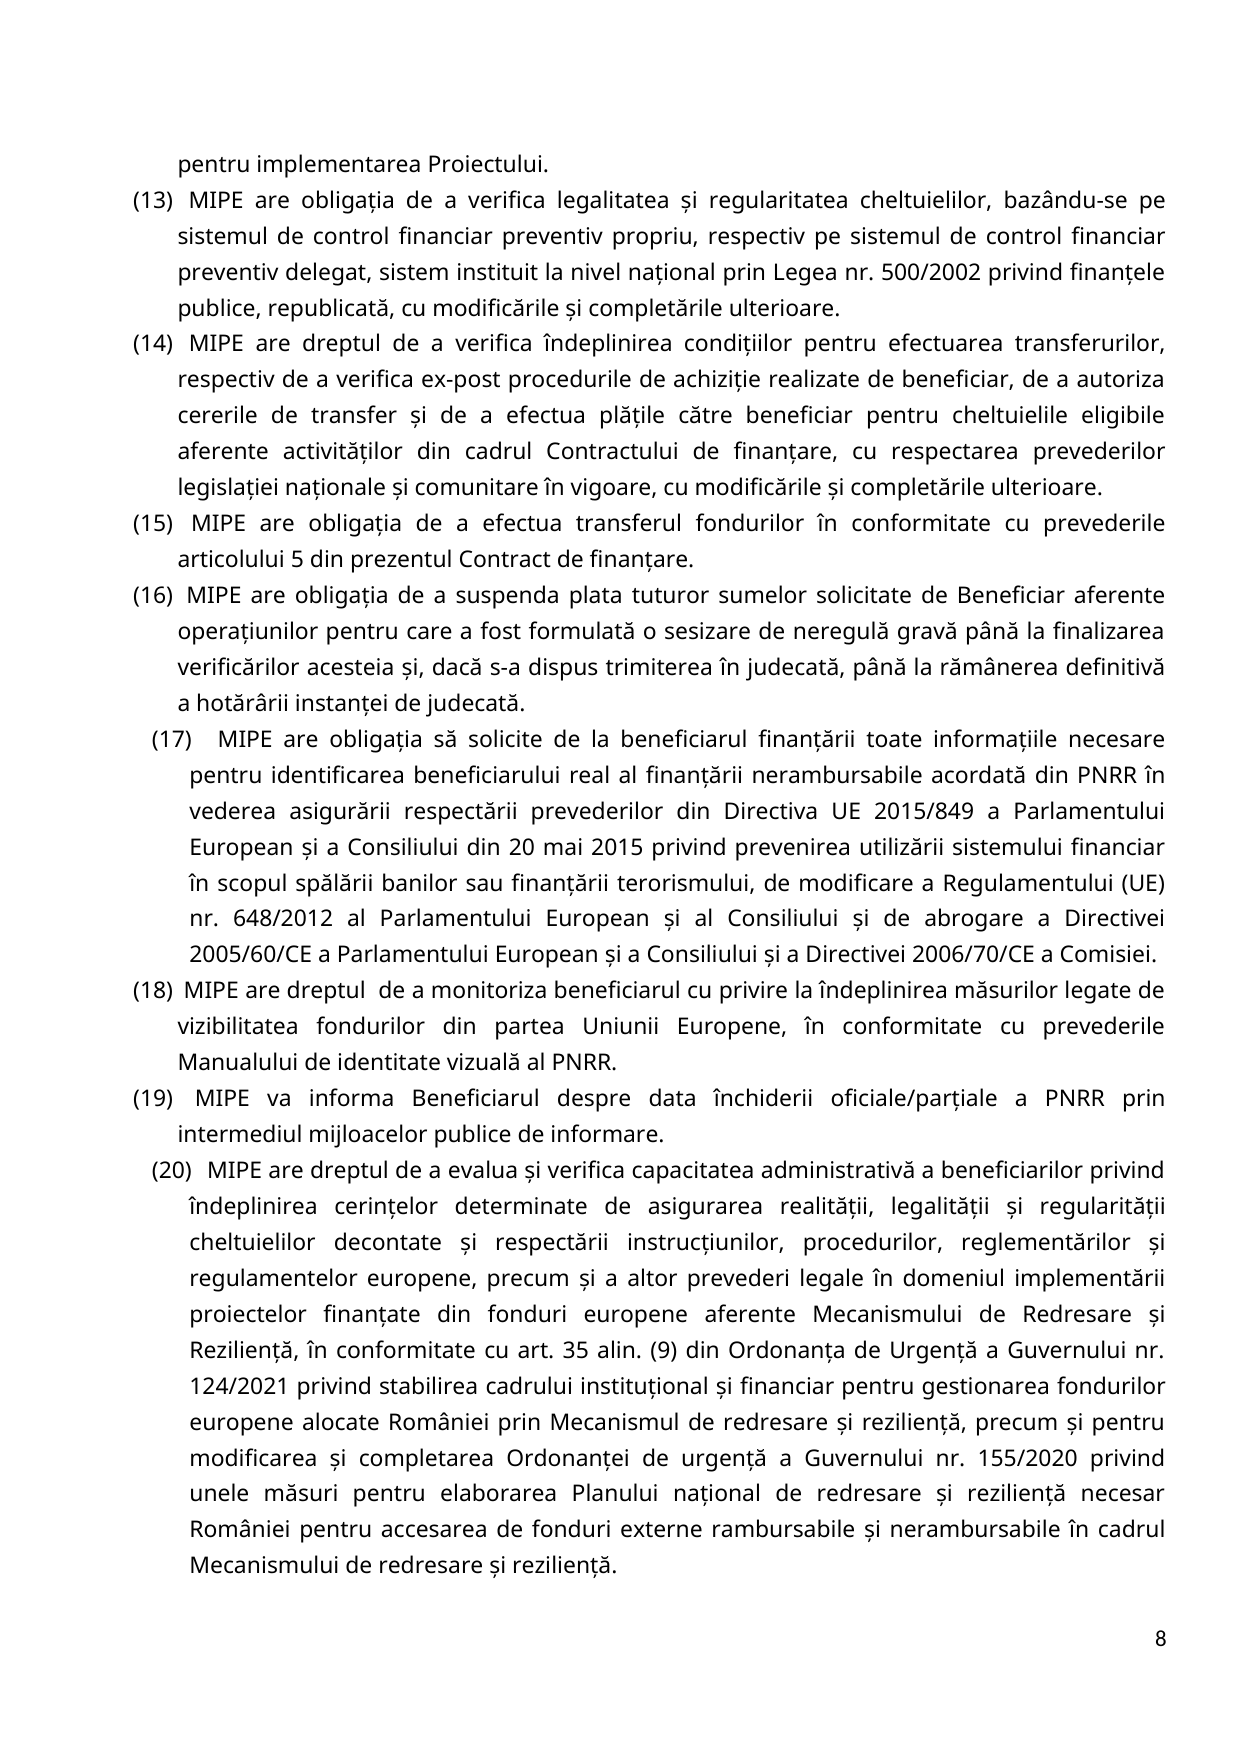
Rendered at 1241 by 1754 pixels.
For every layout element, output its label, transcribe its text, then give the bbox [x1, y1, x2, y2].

list MIPE are dreptul de a verifica îndeplinirea condițiilor pentru efectuarea transferurilor, respectiv de a verifica ex-post procedurile de achiziție realizate de beneficiar, de a autoriza cererile de transfer și de a efectua plățile către beneficiar pentru cheltuielile eligibile aferente activităților din cadrul Contractului de finanțare, cu respectarea prevederilor legislației naționale și comunitare în vigoare, cu modificările și completările ulterioare. [133, 327, 1166, 502]
list MIPE are dreptul de a monitoriza beneficiarul cu privire la îndeplinirea măsurilor legate de vizibilitatea fondurilor din partea Uniunii Europene, în conformitate cu prevederile Manualului de identitate vizuală al PNRR. [133, 974, 1166, 1077]
list MIPE are obligația de a verifica legalitatea și regularitatea cheltuielilor, bazându-se pe sistemul de control financiar preventiv propriu, respectiv pe sistemul de control financiar preventiv delegat, sistem instituit la nivel național prin Legea nr. 500/2002 privind finanțele publice, republicată, cu modificările și completările ulterioare. [133, 184, 1166, 323]
list MIPE va informa Beneficiarul despre data închiderii oficiale/parțiale a PNRR prin intermediul mijloacelor publice de informare. [133, 1082, 1166, 1149]
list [133, 148, 1166, 179]
list MIPE are obligația de a efectua transferul fondurilor în conformitate cu prevederile articolului 5 din prezentul Contract de finanțare. [133, 507, 1166, 574]
list MIPE are obligația să solicite de la beneficiarul finanțării toate informațiile necesare pentru identificarea beneficiarului real al finanțării nerambursabile acordată din PNRR în vederea asigurării respectării prevederilor din Directiva UE 2015/849 a Parlamentului European și a Consiliului din 20 mai 2015 privind prevenirea utilizării sistemului financiar în scopul spălării banilor sau finanțării terorismului, de modificare a Regulamentului (UE) nr. 648/2012 al Parlamentului European și al Consiliului și de abrogare a Directivei 2005/60/CE a Parlamentului European și a Consiliului și a Directivei 2006/70/CE a Comisiei. [152, 723, 1166, 969]
list MIPE are dreptul de a evalua și verifica capacitatea administrativă a beneficiarilor privind îndeplinirea cerințelor determinate de asigurarea realității, legalității și regularității cheltuielilor decontate și respectării instrucțiunilor, procedurilor, reglementărilor și regulamentelor europene, precum și a altor prevederi legale în domeniul implementării proiectelor finanțate din fonduri europene aferente Mecanismului de Redresare și Reziliență, în conformitate cu art. 35 alin. (9) din Ordonanța de Urgență a Guvernului nr. 124/2021 privind stabilirea cadrului instituțional și financiar pentru gestionarea fondurilor europene alocate României prin Mecanismul de redresare și reziliență, precum și pentru modificarea și completarea Ordonanței de urgență a Guvernului nr. 155/2020 privind unele măsuri pentru elaborarea Planului național de redresare și reziliență necesar României pentru accesarea de fonduri externe rambursabile și nerambursabile în cadrul Mecanismului de redresare și reziliență. [152, 1154, 1166, 1581]
list MIPE are obligația de a suspenda plata tuturor sumelor solicitate de Beneficiar aferente operațiunilor pentru care a fost formulată o sesizare de neregulă gravă până la finalizarea verificărilor acesteia și, dacă s-a dispus trimiterea în judecată, până la rămânerea definitivă a hotărârii instanței de judecată. [133, 579, 1166, 718]
